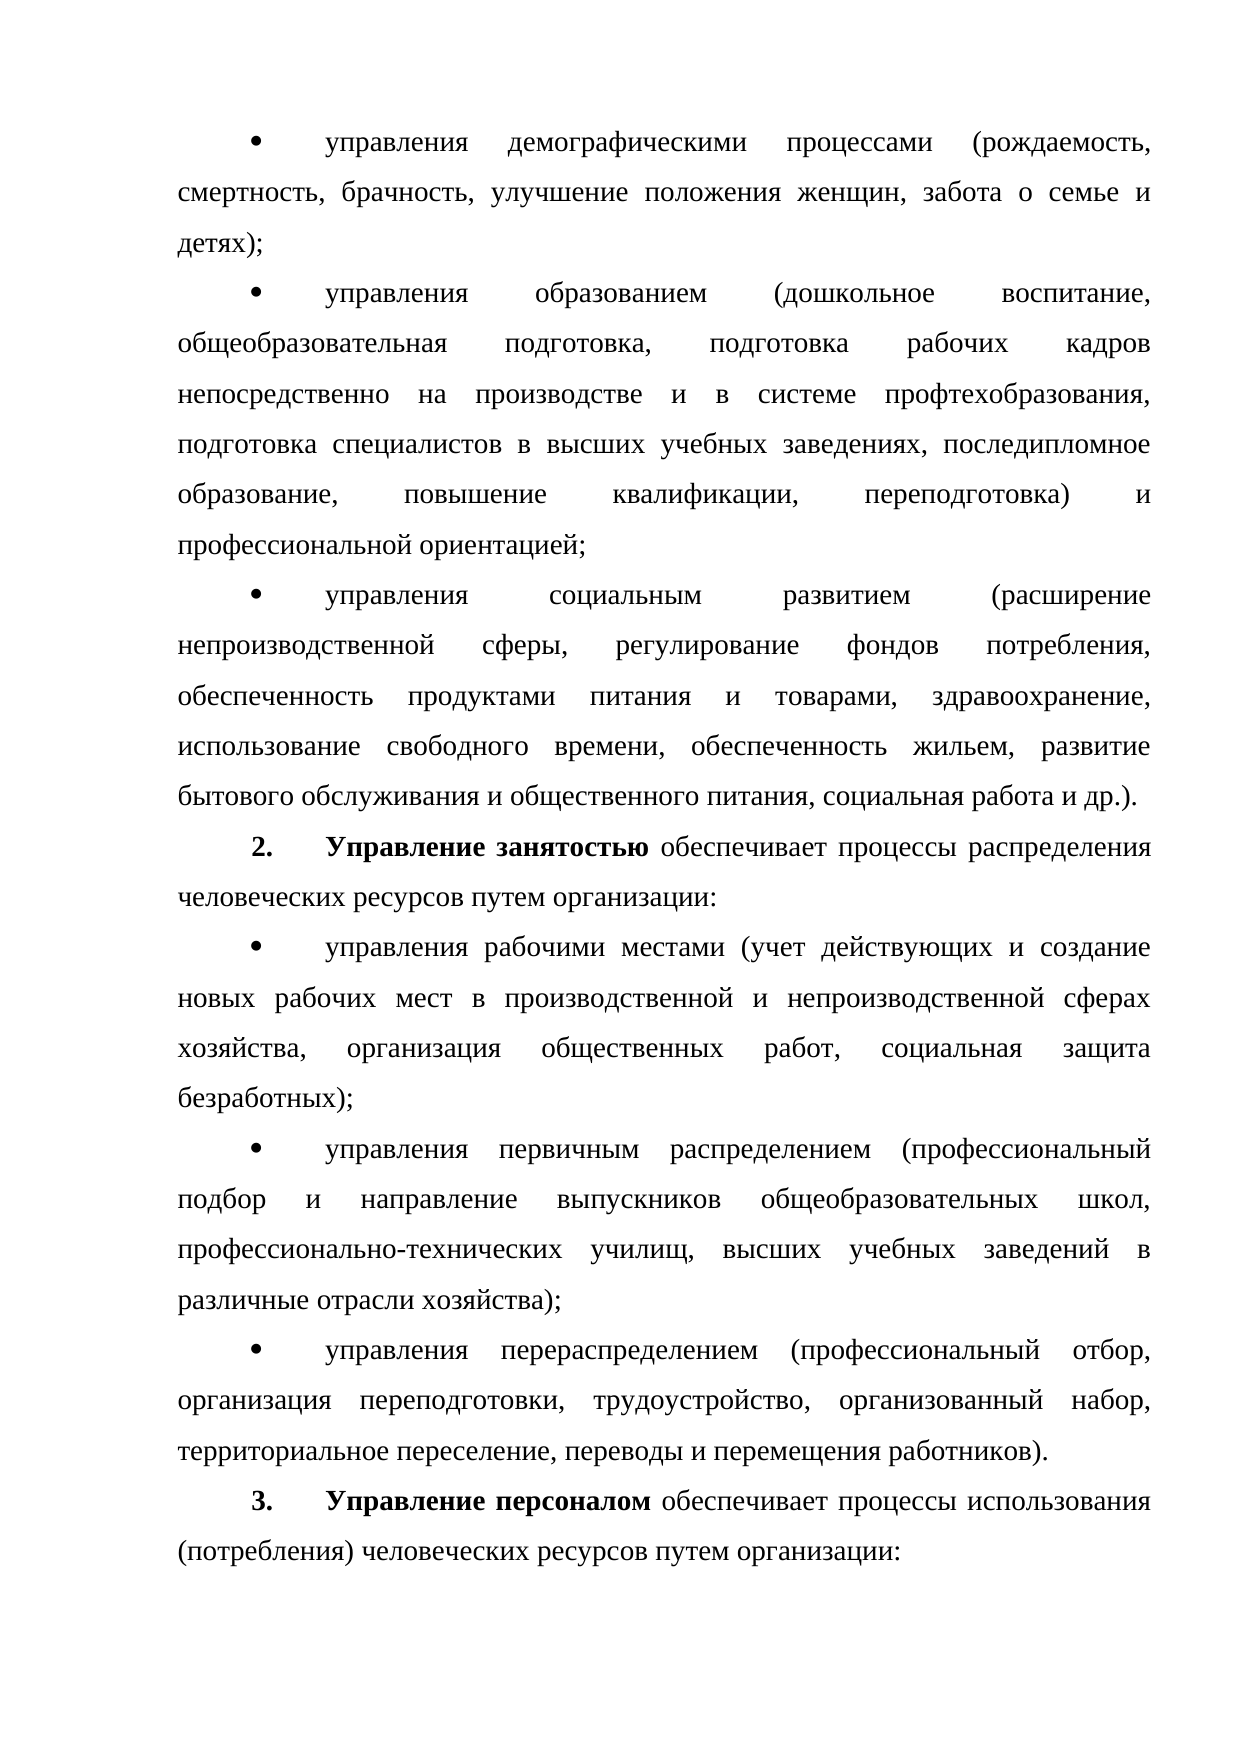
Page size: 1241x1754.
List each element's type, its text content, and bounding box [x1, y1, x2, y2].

list управления перераспределением (профессиональный отбор, организация переподготовки, трудоустройство, организованный набор, территориальное переселение, переводы и перемещения работников). [177, 1332, 1152, 1466]
list управления демографическими процессами (рождаемость, смертность, брачность, улучшение положения женщин, забота о семье и детях); [177, 124, 1152, 258]
list Управление персоналом обеспечивает процессы использования (потребления) человеческих ресурсов путем организации: [177, 1483, 1152, 1567]
list управления рабочими местами (учет действующих и создание новых рабочих мест в производственной и непроизводственной сферах хозяйства, организация общественных работ, социальная защита безработных); [177, 929, 1152, 1114]
list Управление занятостью обеспечивает процессы распределения человеческих ресурсов путем организации: [177, 829, 1152, 913]
list управления образованием (дошкольное воспитание, общеобразовательная подготовка, подготовка рабочих кадров непосредственно на производстве и в системе профтехобразования, подготовка специалистов в высших учебных заведениях, последипломное образование, повышение квалификации, переподготовка) и профессиональной ориентацией; [177, 275, 1152, 560]
list управления первичным распределением (профессиональный подбор и направление выпускников общеобразовательных школ, профессионально-технических училищ, высших учебных заведений в различные отрасли хозяйства); [177, 1131, 1152, 1315]
list управления социальным развитием (расширение непроизводственной сферы, регулирование фондов потребления, обеспеченность продуктами питания и товарами, здравоохранение, использование свободного времени, обеспеченность жильем, развитие бытового обслуживания и общественного питания, социальная работа и др.). [177, 577, 1152, 812]
